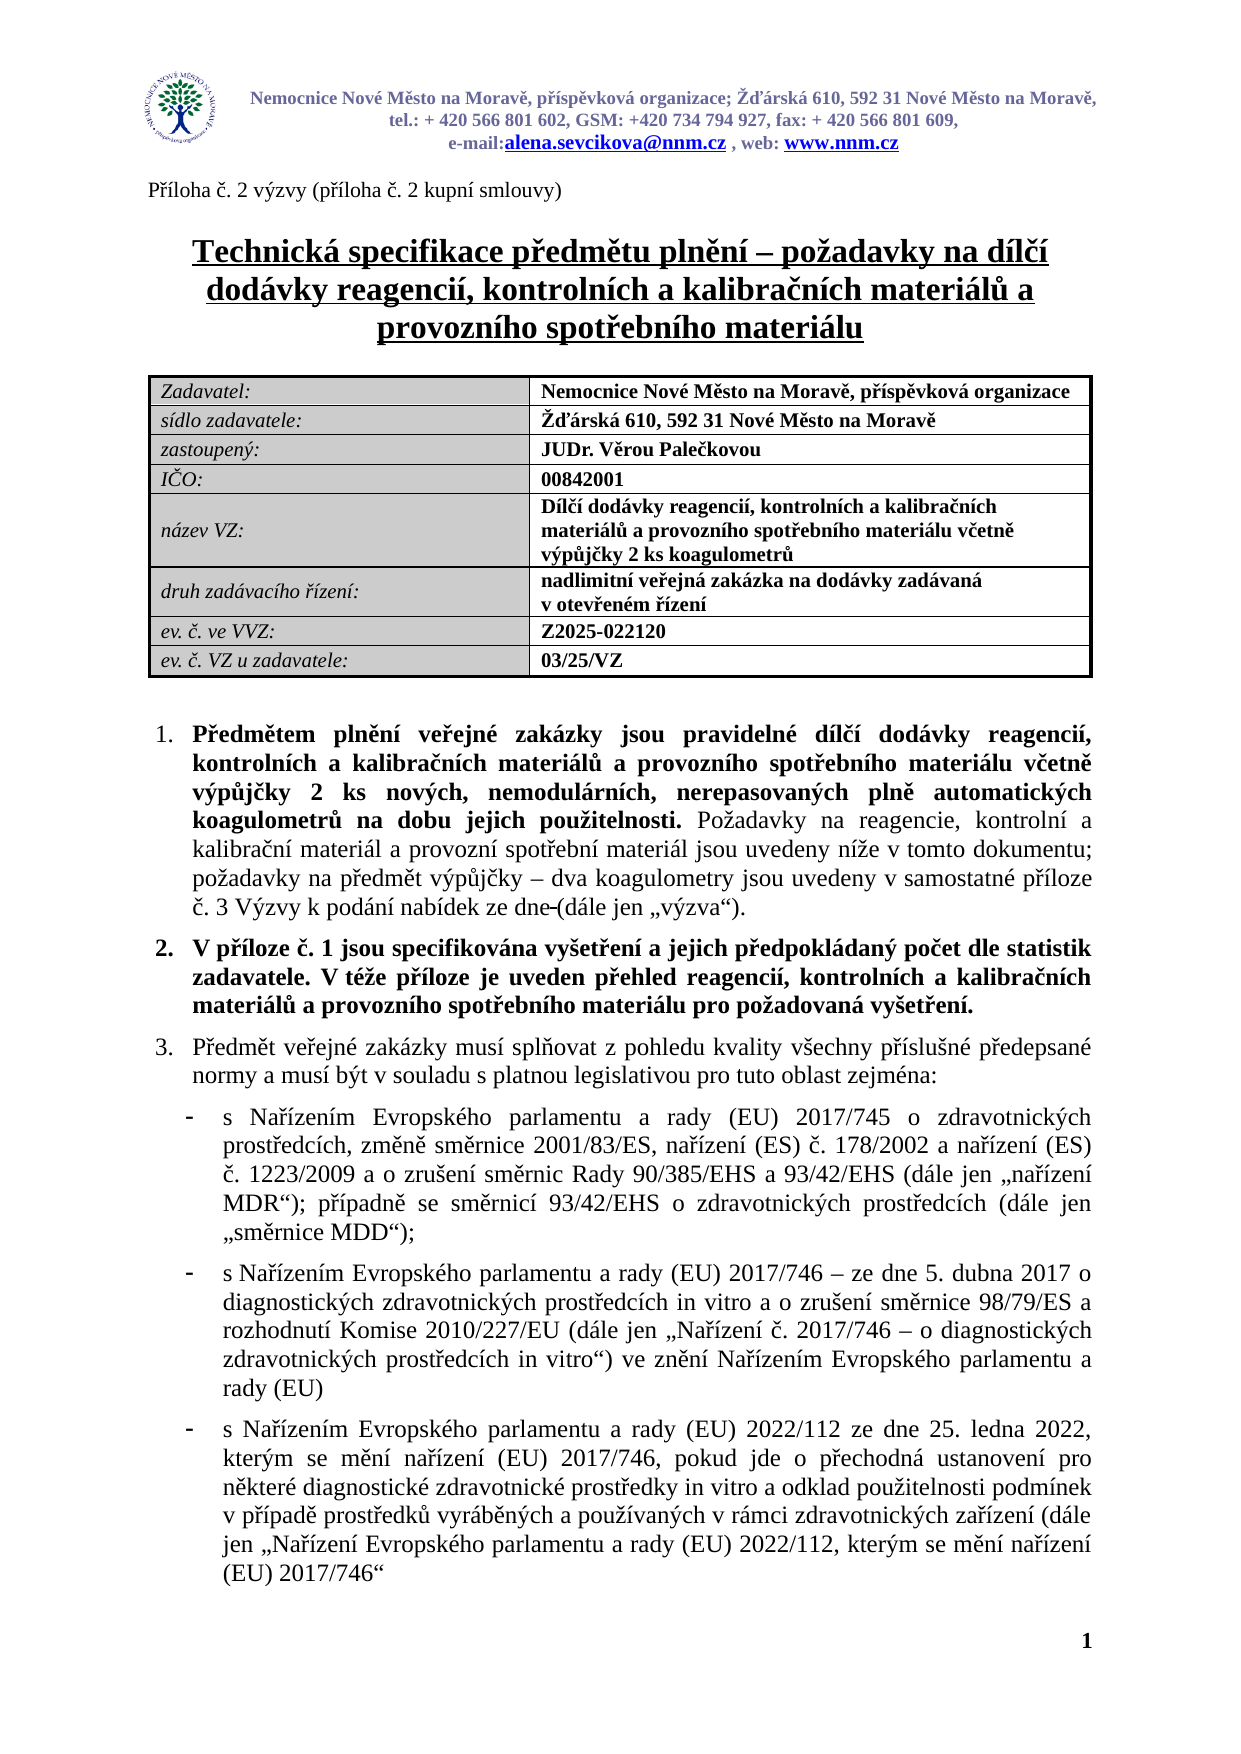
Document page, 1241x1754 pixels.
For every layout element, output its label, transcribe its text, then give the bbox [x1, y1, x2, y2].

list Předmět veřejné zakázky musí splňovat z pohledu kvality všechny příslušné předepsané normy a musí být v souladu s platnou legislativou pro tuto oblast zejména: [155, 1032, 1092, 1089]
table_cell JUDr. Věrou Palečkovou [530, 435, 1089, 464]
table_cell Žďárská 610, 592 31 Nové Město na Moravě [530, 406, 1089, 434]
table_header Nemocnice Nové Město na Moravě, příspěvková organizace [530, 378, 1089, 404]
list s Nařízením Evropského parlamentu a rady (EU) 2017/745 o zdravotnických prostředcích, změně směrnice 2001/83/ES, nařízení (ES) č. 178/2002 a nařízení (ES) č. 1223/2009 a o zrušení směrnic Rady 90/385/EHS a 93/42/EHS (dále jen „nařízení MDR“); případně se směrnicí 93/42/EHS o zdravotnických prostředcích (dále jen „směrnice MDD“); [185, 1102, 1092, 1245]
table_cell nadlimitní veřejná zakázka na dodávky zadávaná v otevřeném řízení [530, 568, 1089, 616]
table_cell název VZ: [151, 494, 529, 566]
table_cell zastoupený: [151, 435, 529, 464]
table_cell ev. č. VZ u zadavatele: [151, 646, 529, 675]
table_cell Z2025-022120 [530, 617, 1089, 645]
list V příloze č. 1 jsou specifikována vyšetření a jejich předpokládaný počet dle statistik zadavatele. V téže příloze je uveden přehled reagencií, kontrolních a kalibračních materiálů a provozního spotřebního materiálu pro požadovaná vyšetření. [155, 933, 1092, 1019]
text Technická specifikace předmětu plnění – požadavky na dílčí dodávky reagencií, kontrolních a kalibračních materiálů a provozního spotřebního materiálu [148, 231, 1092, 346]
table_cell IČO: [151, 465, 529, 493]
table_cell 00842001 [530, 465, 1089, 493]
table_cell ev. č. ve VVZ: [151, 617, 529, 645]
table_cell Dílčí dodávky reagencií, kontrolních a kalibračních materiálů a provozního spotřebního materiálu včetně výpůjčky 2 ks koagulometrů [530, 494, 1089, 566]
table_cell druh zadávacího řízení: [151, 568, 529, 616]
table_cell sídlo zadavatele: [151, 406, 529, 434]
list s Nařízením Evropského parlamentu a rady (EU) 2017/746 – ze dne 5. dubna 2017 o diagnostických zdravotnických prostředcích in vitro a o zrušení směrnice 98/79/ES a rozhodnutí Komise 2010/227/EU (dále jen „Nařízení č. 2017/746 – o diagnostických zdravotnických prostředcích in vitro“) ve znění Nařízením Evropského parlamentu a rady (EU) [185, 1258, 1092, 1402]
table_header Zadavatel: [151, 378, 529, 404]
text Příloha č. 2 výzvy (příloha č. 2 kupní smlouvy) [148, 177, 1092, 202]
list s Nařízením Evropského parlamentu a rady (EU) 2022/112 ze dne 25. ledna 2022, kterým se mění nařízení (EU) 2017/746, pokud jde o přechodná ustanovení pro některé diagnostické zdravotnické prostředky in vitro a odklad použitelnosti podmínek v případě prostředků vyráběných a používaných v rámci zdravotnických zařízení (dále jen „Nařízení Evropského parlamentu a rady (EU) 2022/112, kterým se mění nařízení (EU) 2017/746“ [185, 1414, 1092, 1587]
table_cell 03/25/VZ [530, 646, 1089, 675]
list Předmětem plnění veřejné zakázky jsou pravidelné dílčí dodávky reagencií, kontrolních a kalibračních materiálů a provozního spotřebního materiálu včetně výpůjčky 2 ks nových, nemodulárních, nerepasovaných plně automatických koagulometrů na dobu jejich použitelnosti. Požadavky na reagencie, kontrolní a kalibrační materiál a provozní spotřební materiál jsou uvedeny níže v tomto dokumentu; požadavky na předmět výpůjčky – dva koagulometry jsou uvedeny v samostatné příloze č. 3 Výzvy k podání nabídek ze dne (dále jen „výzva“). [155, 719, 1092, 920]
